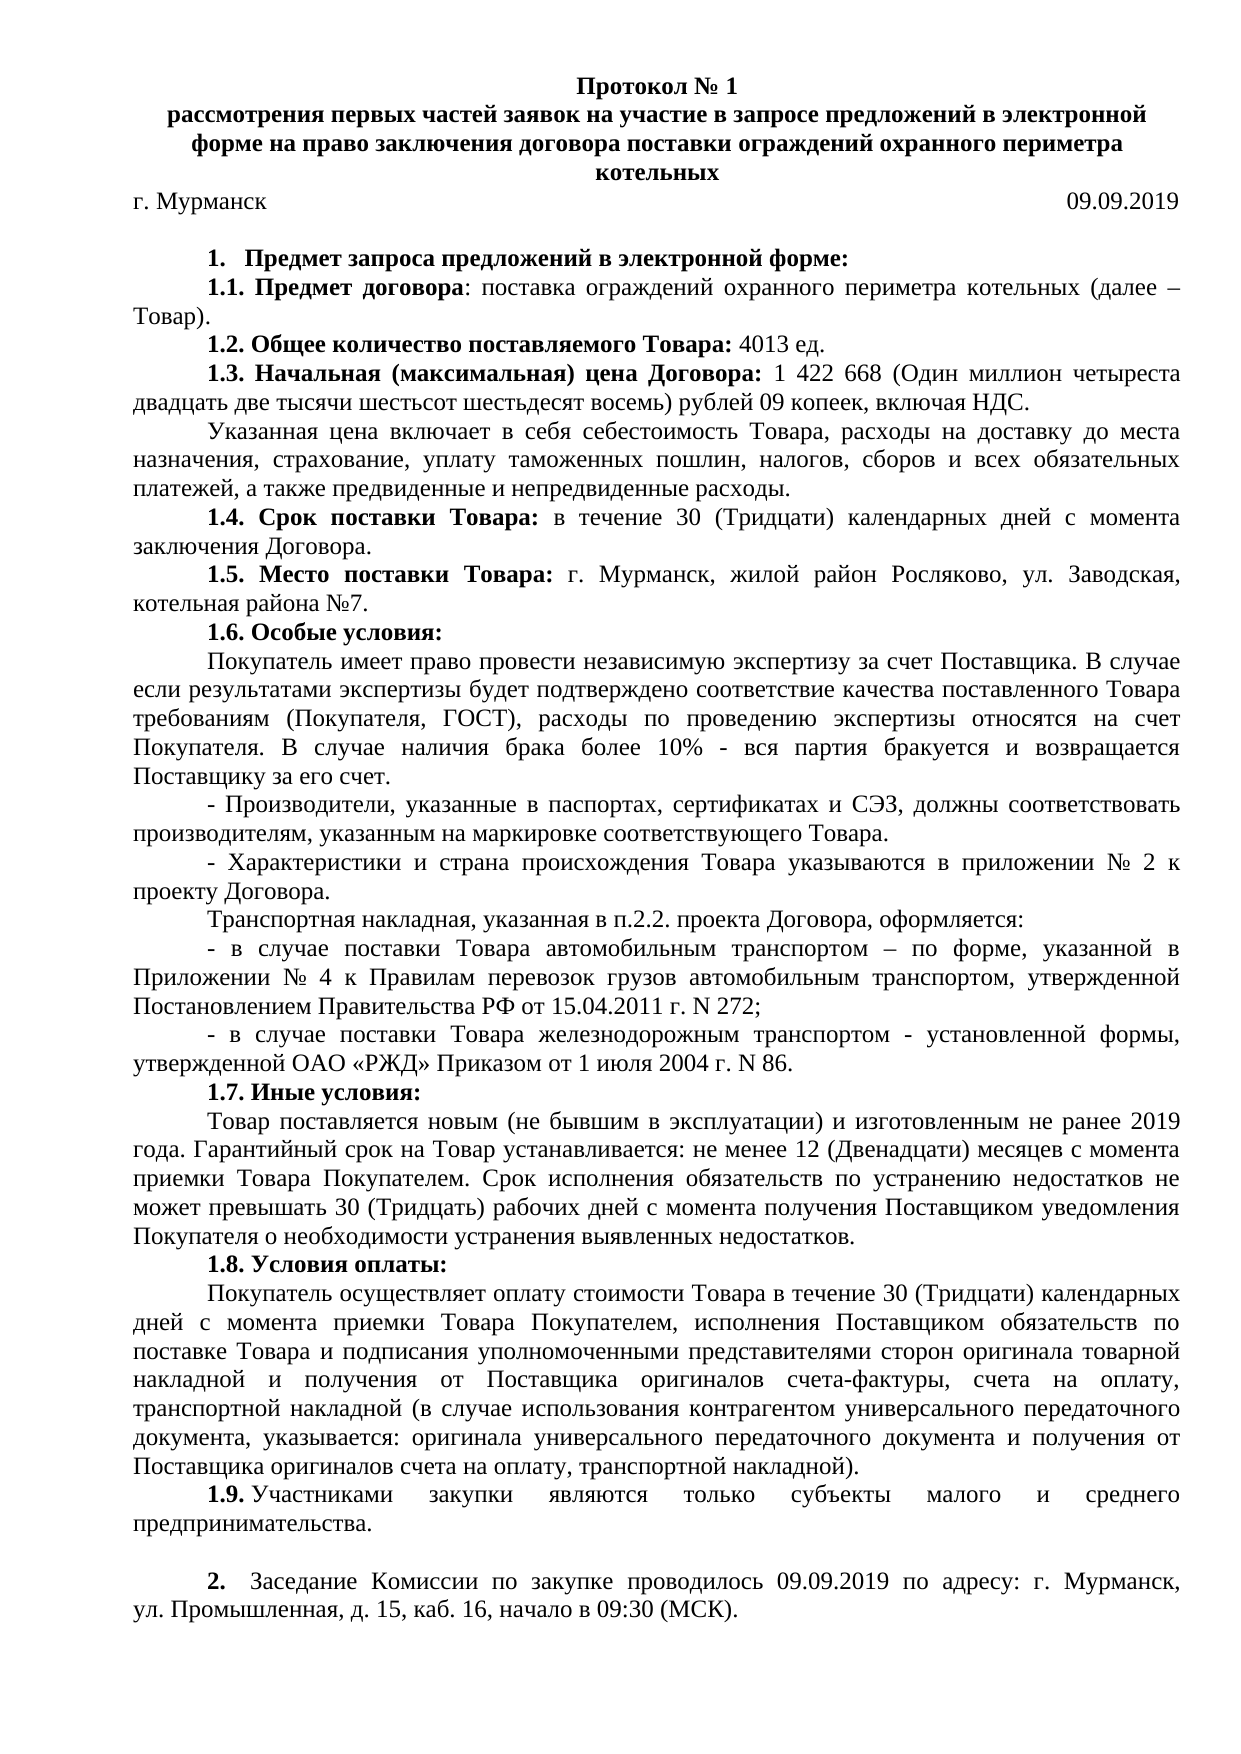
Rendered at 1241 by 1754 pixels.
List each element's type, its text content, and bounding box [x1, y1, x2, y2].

text г. Мурманск 09.09.2019 [133, 186, 1181, 214]
text - Характеристики и страна происхождения Товара указываются в приложении № 2 к проекту Договора. [133, 847, 1181, 904]
text 1.5. Место поставки Товара: г. Мурманск, жилой район Росляково, ул. Заводская, котельная района №7. [133, 559, 1181, 617]
text 1.1. Предмет договора: поставка ограждений охранного периметра котельных (далее – Товар). [133, 272, 1181, 329]
list Условия оплаты: [207, 1249, 1181, 1278]
text 1.2. Общее количество поставляемого Товара: 4013 ед. [133, 329, 1181, 358]
text 1.4. Срок поставки Товара: в течение 30 (Тридцати) календарных дней с момента заключения Договора. [133, 502, 1181, 559]
text - в случае поставки Товара автомобильным транспортом – по форме, указанной в Приложении № 4 к Правилам перевозок грузов автомобильным транспортом, утвержденной Постановлением Правительства РФ от 15.04.2011 г. N 272; [133, 933, 1181, 1019]
text - Производители, указанные в паспортах, сертификатах и СЭЗ, должны соответствовать производителям, указанным на маркировке соответствующего Товара. [133, 789, 1181, 847]
text 1.6. Особые условия: [133, 617, 1181, 646]
text рассмотрения первых частей заявок на участие в запросе предложений в электронной форме на право заключения договора поставки ограждений охранного периметра котельных [133, 99, 1181, 186]
text Указанная цена включает в себя себестоимость Товара, расходы на доставку до места назначения, страхование, уплату таможенных пошлин, налогов, сборов и всех обязательных платежей, а также предвиденные и непредвиденные расходы. [133, 416, 1181, 502]
subtitle Предмет запроса предложений в электронной форме: [207, 243, 1181, 272]
text Транспортная накладная, указанная в п.2.2. проекта Договора, оформляется: [133, 904, 1181, 933]
text - в случае поставки Товара железнодорожным транспортом - установленной формы, утвержденной ОАО «РЖД» Приказом от 1 июля 2004 г. N 86. [133, 1019, 1181, 1077]
list Покупатель осуществляет оплату стоимости Товара в течение 30 (Тридцати) календарных дней с момента приемки Товара Покупателем, исполнения Поставщиком обязательств по поставке Товара и подписания уполномоченными представителями сторон оригинала товарной накладной и получения от Поставщика оригиналов счета-фактуры, счета на оплату, транспортной накладной (в случае использования контрагентом универсального передаточного документа, указывается: оригинала универсального передаточного документа и получения от Поставщика оригиналов счета на оплату, транспортной накладной). [133, 1278, 1181, 1479]
subtitle Заседание Комиссии по закупке проводилось 09.09.2019 по адресу: г. Мурманск, ул. Промышленная, д. 15, каб. 16, начало в 09:30 (МСК). [133, 1566, 1181, 1623]
text 1.9. Участниками закупки являются только субъекты малого и среднего предпринимательства. [133, 1479, 1181, 1537]
text Протокол № 1 [133, 71, 1181, 99]
list Товар поставляется новым (не бывшим в эксплуатации) и изготовленным не ранее 2019 года. Гарантийный срок на Товар устанавливается: не менее 12 (Двенадцати) месяцев с момента приемки Товара Покупателем. Срок исполнения обязательств по устранению недостатков не может превышать 30 (Тридцать) рабочих дней с момента получения Поставщиком уведомления Покупателя о необходимости устранения выявленных недостатков. [133, 1106, 1181, 1249]
text 1.3. Начальная (максимальная) цена Договора: 1 422 668 (Один миллион четыреста двадцать две тысячи шестьсот шестьдесят восемь) рублей 09 копеек, включая НДС. [133, 358, 1181, 416]
list Иные условия: [207, 1077, 1181, 1106]
text Покупатель имеет право провести независимую экспертизу за счет Поставщика. В случае если результатами экспертизы будет подтверждено соответствие качества поставленного Товара требованиям (Покупателя, ГОСТ), расходы по проведению экспертизы относятся на счет Покупателя. В случае наличия брака более 10% - вся партия бракуется и возвращается Поставщику за его счет. [133, 646, 1181, 789]
